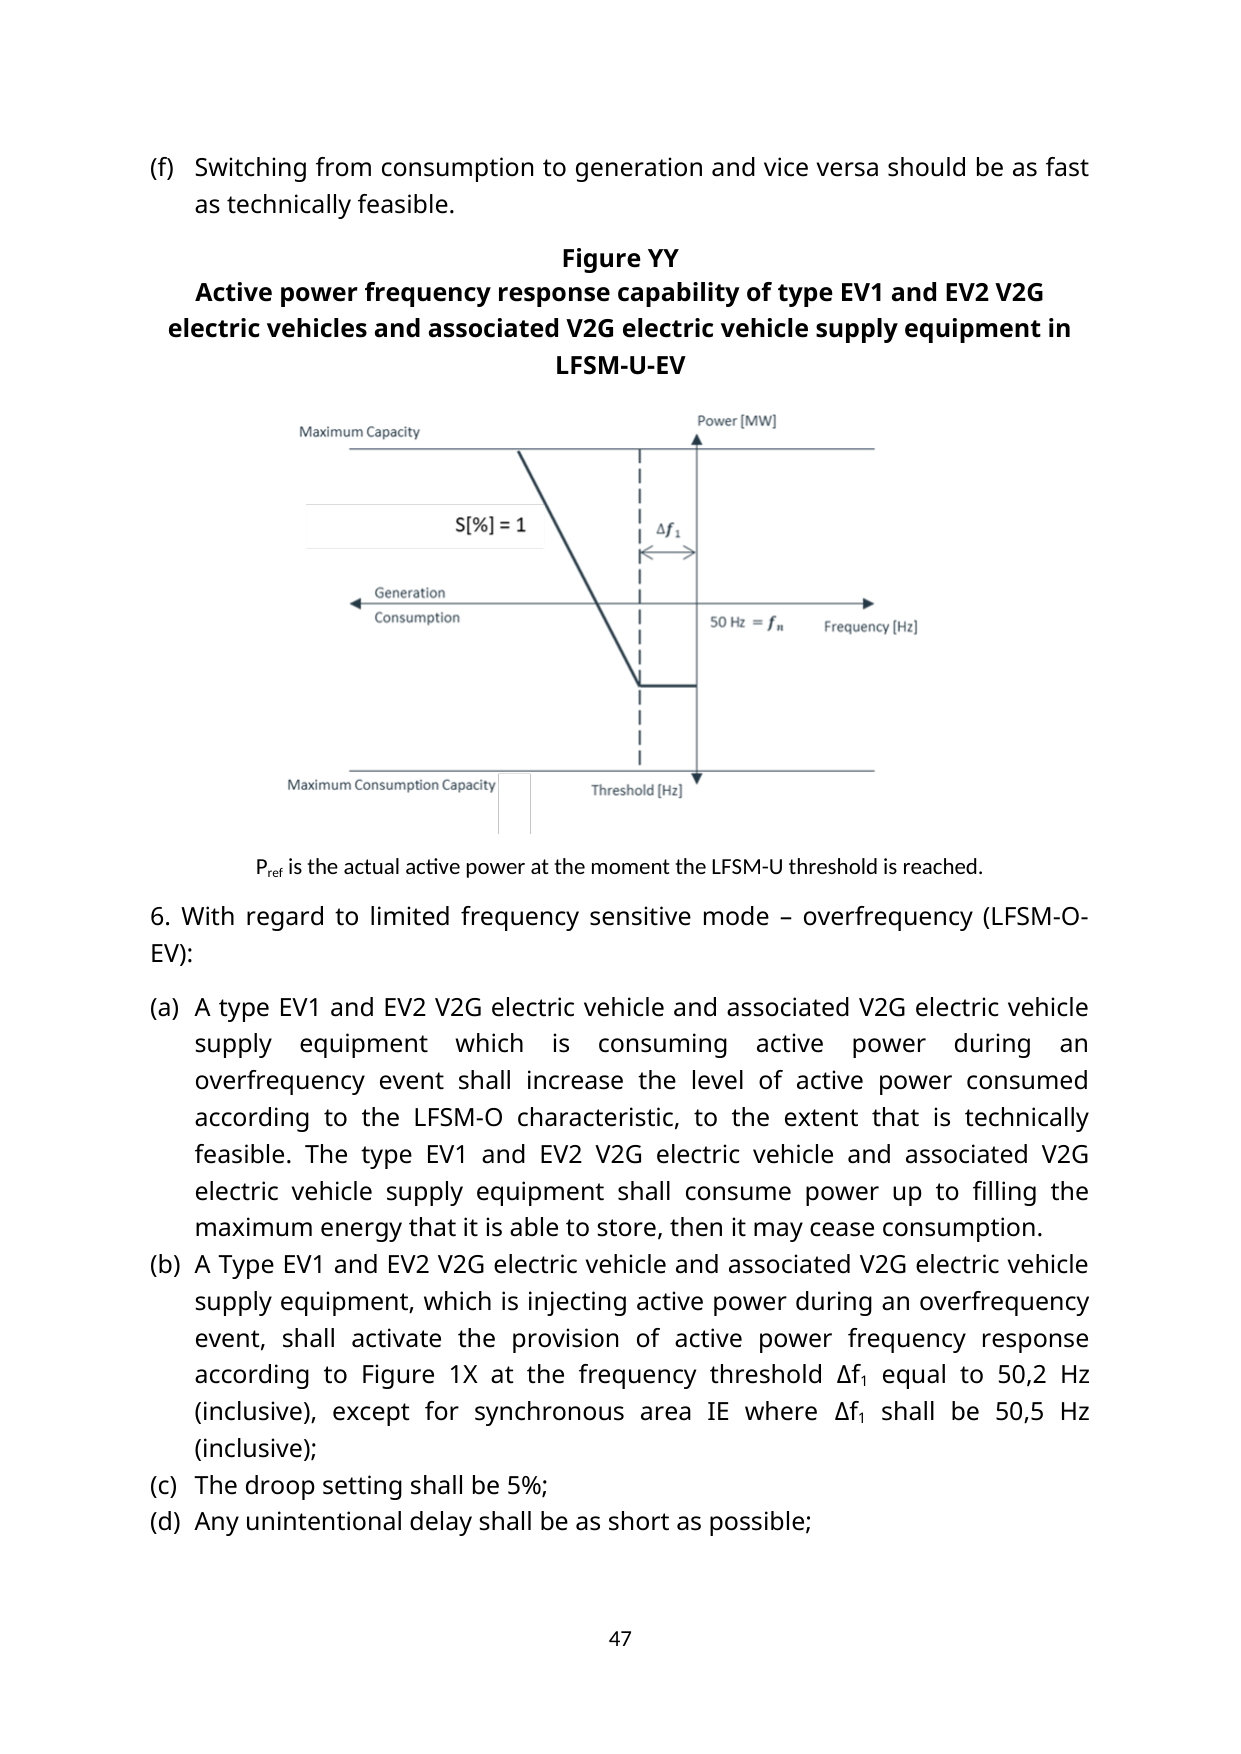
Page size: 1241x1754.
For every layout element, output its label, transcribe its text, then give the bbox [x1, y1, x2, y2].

text Pref is the actual active power at the moment the LFSM-U threshold is reached. [150, 852, 1090, 880]
text 6. With regard to limited frequency sensitive mode – overfrequency (LFSM-O-EV): [150, 899, 1090, 970]
text Active power frequency response capability of type EV1 and EV2 V2G electric vehicles and associated V2G electric vehicle supply equipment in LFSM-U-EV [150, 274, 1090, 382]
list Switching from consumption to generation and vice versa should be as fast as technically feasible. [150, 150, 1090, 221]
list Any unintentional delay shall be as short as possible; [150, 1504, 1090, 1538]
list A Type EV1 and EV2 V2G electric vehicle and associated V2G electric vehicle supply equipment, which is injecting active power during an overfrequency event, shall activate the provision of active power frequency response according to Figure 1X at the frequency threshold Δf1 equal to 50,2 Hz (inclusive), except for synchronous area IE where Δf1 shall be 50,5 Hz (inclusive); [150, 1247, 1090, 1464]
picture [274, 401, 967, 834]
text Figure YY [150, 240, 1090, 274]
list The droop setting shall be 5%; [150, 1467, 1090, 1501]
list A type EV1 and EV2 V2G electric vehicle and associated V2G electric vehicle supply equipment which is consuming active power during an overfrequency event shall increase the level of active power consumed according to the LFSM-O characteristic, to the extent that is technically feasible. The type EV1 and EV2 V2G electric vehicle and associated V2G electric vehicle supply equipment shall consume power up to filling the maximum energy that it is able to store, then it may cease consumption. [150, 989, 1090, 1244]
